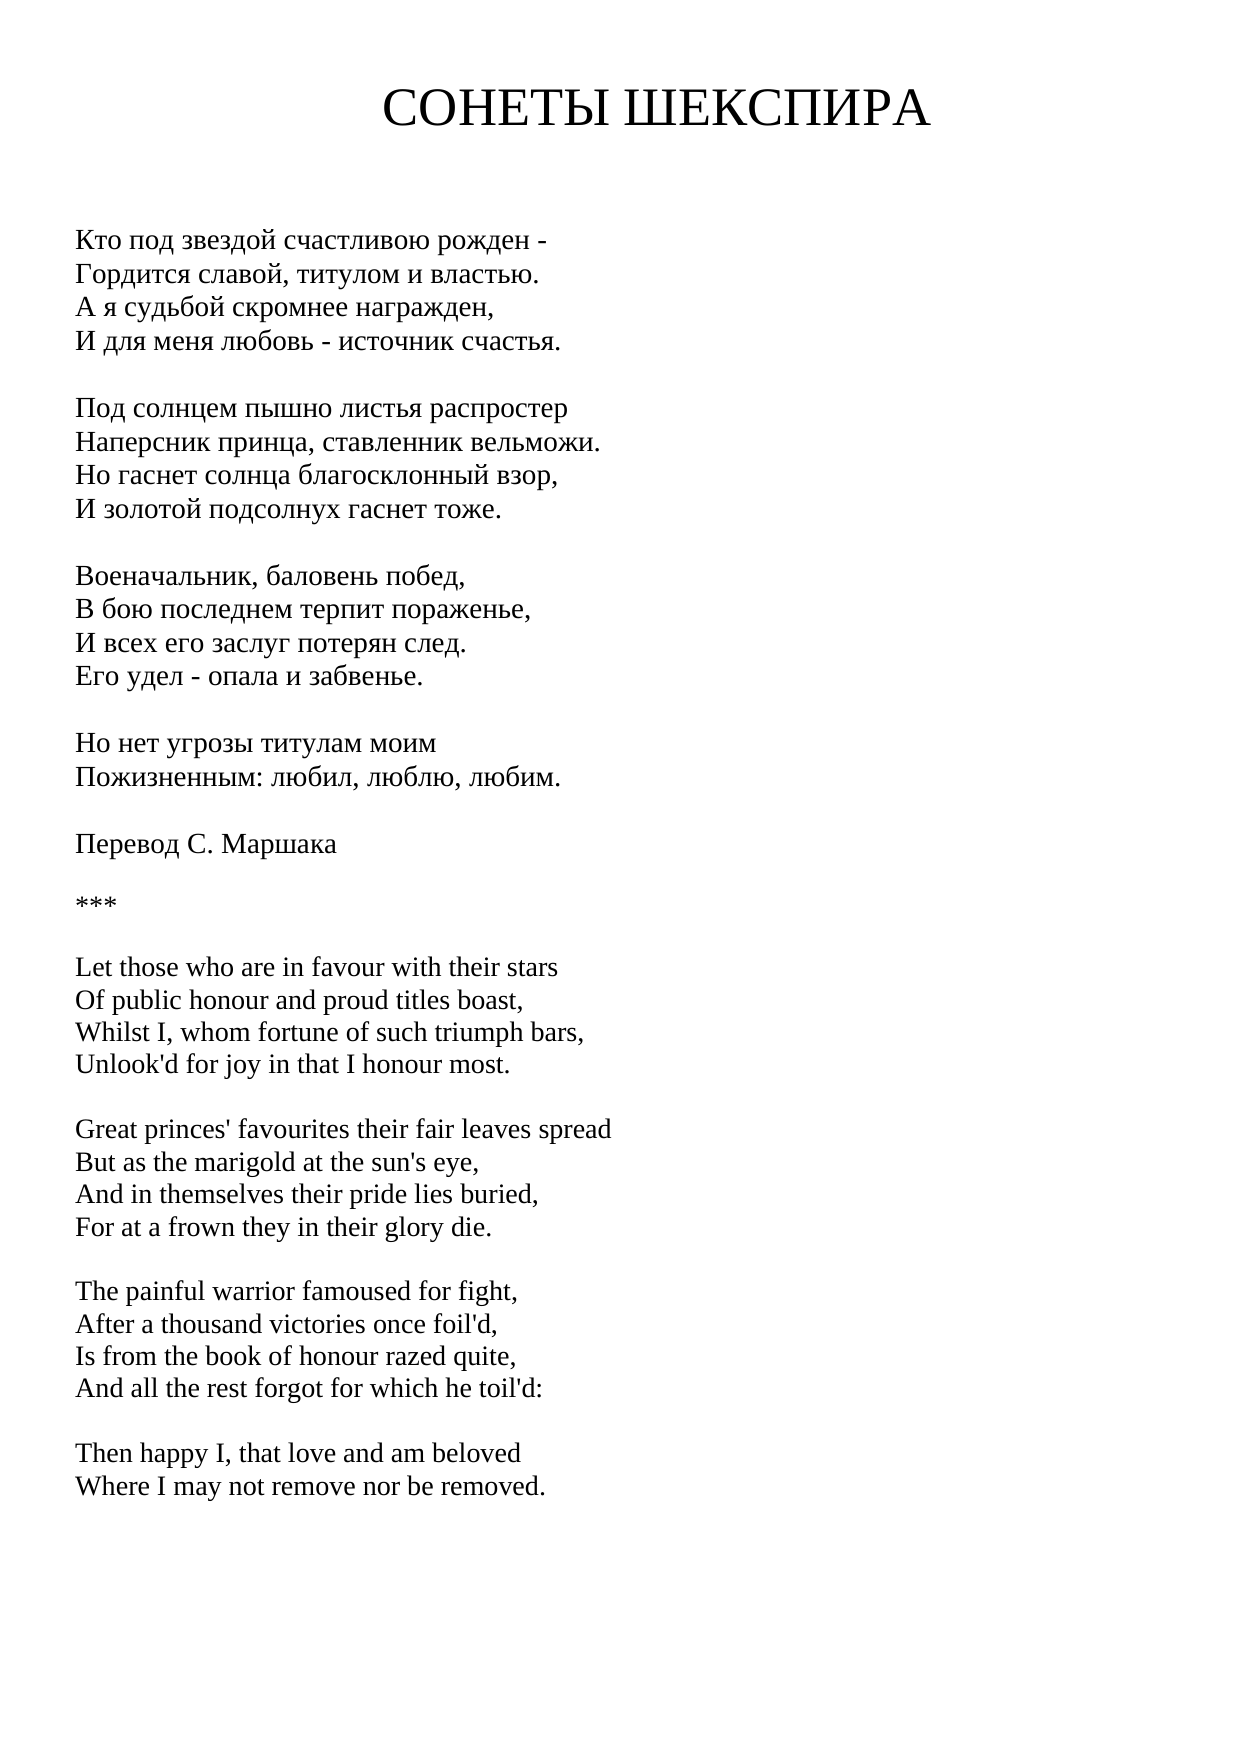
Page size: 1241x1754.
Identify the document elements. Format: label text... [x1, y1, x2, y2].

text Let those who are in favour with their stars Of public honour and proud titles boast, Whilst I, whom fortune of such triumph bars, Unlook'd for joy in that I honour most. Great princes' favourites their fair leaves spread But as the marigold at the sun's eye, And in themselves their pride lies buried, For at a frown they in their glory die. The painful warrior famoused for fight, After a thousand victories once foil'd, Is from the book of honour razed quite, And all the rest forgot for which he toil'd: Then happy I, that love and am beloved Where I may not remove nor be removed. [75, 950, 1165, 1501]
text *** [75, 889, 1165, 921]
text СОНЕТЫ ШЕКСПИРА [75, 75, 1165, 179]
text Кто под звездой счастливою рожден - Гордится славой, титулом и властью. А я судьбой скромнее награжден, И для меня любовь - источник счастья. Под солнцем пышно листья распростер Наперсник принца, ставленник вельможи. Но гаснет солнца благосклонный взор, И золотой подсолнух гаснет тоже. Военачальник, баловень побед, В бою последнем терпит пораженье, И всех его заслуг потерян след. Его удел - опала и забвенье. Но нет угрозы титулам моим Пожизненным: любил, люблю, любим. Перевод С. Маршака [75, 222, 1165, 860]
